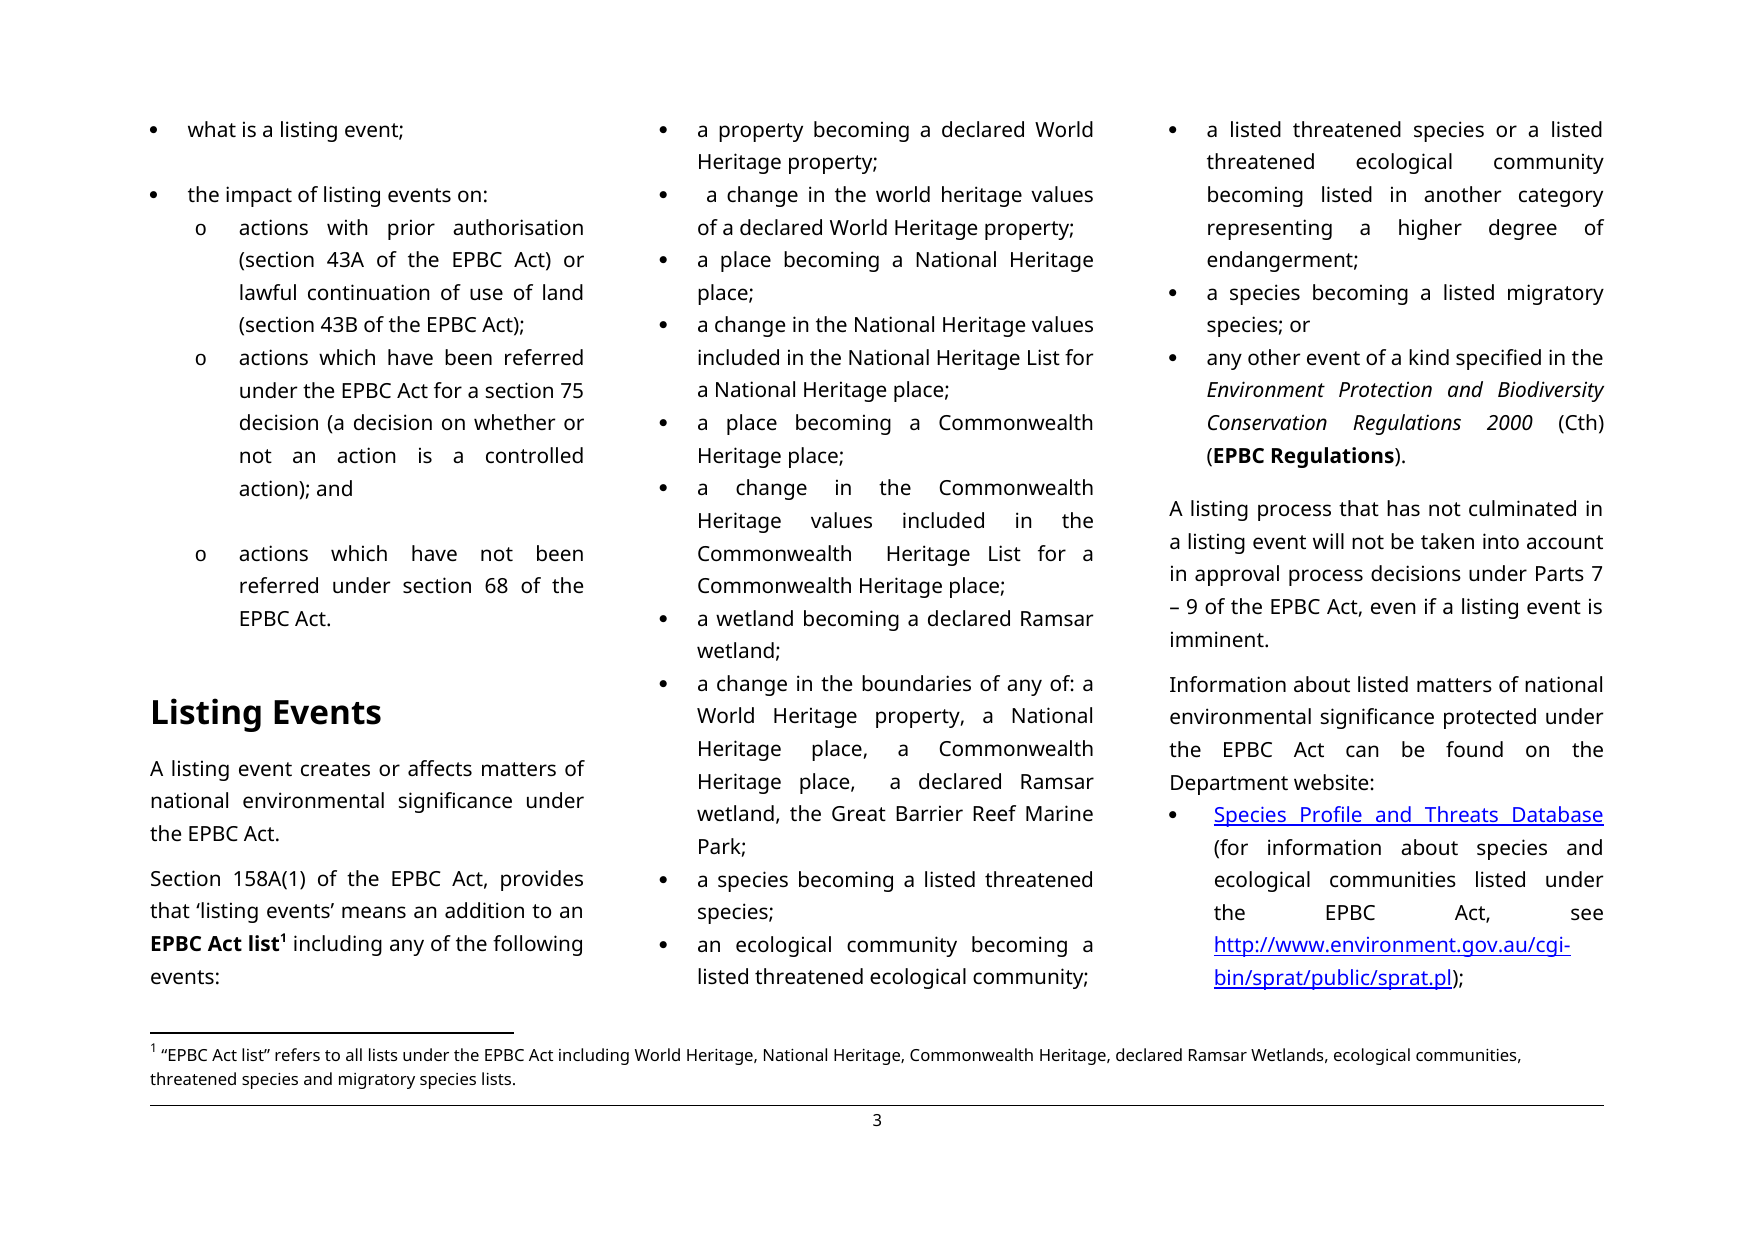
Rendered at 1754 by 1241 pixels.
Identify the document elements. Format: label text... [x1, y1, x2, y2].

list Listing Events [150, 689, 584, 734]
text Section 158A(1) of the EPBC Act, provides that ‘listing events’ means an addition to an EPBC Act list including any of the following events: [150, 864, 584, 990]
text Information about listed matters of national environmental significance protected under the EPBC Act can be found on the Department website: [1169, 670, 1604, 796]
list a wetland becoming a declared Ramsar wetland; [659, 604, 1094, 665]
list a place becoming a National Heritage place; [659, 245, 1094, 306]
list what is a listing event; [150, 115, 584, 143]
list a species becoming a listed threatened species; [659, 865, 1094, 926]
list actions which have not been referred under section 68 of the EPBC Act. [194, 539, 584, 633]
list a species becoming a listed migratory species; or [1169, 278, 1604, 339]
list a change in the National Heritage values included in the National Heritage List for a National Heritage place; [659, 310, 1094, 404]
list any other event of a kind specified in the Environment Protection and Biodiversity Conservation Regulations 2000 (Cth) (EPBC Regulations). [1169, 343, 1604, 469]
list a property becoming a declared World Heritage property; [659, 115, 1094, 176]
text A listing process that has not culminated in a listing event will not be taken into account in approval process decisions under Parts 7 – 9 of the EPBC Act, even if a listing event is imminent. [1169, 494, 1604, 653]
list actions which have been referred under the EPBC Act for a section 75 decision (a decision on whether or not an action is a controlled action); and [194, 343, 584, 502]
text A listing event creates or affects matters of national environmental significance under the EPBC Act. [150, 754, 584, 847]
list Species Profile and Threats Database (for information about species and ecological communities listed under the EPBC Act, see http://www.environment.gov.au/cgi-bin/sprat/public/sprat.pl); [1169, 800, 1604, 992]
list a change in the boundaries of any of: a World Heritage property, a National Heritage place, a Commonwealth Heritage place, a declared Ramsar wetland, the Great Barrier Reef Marine Park; [659, 669, 1094, 861]
list a listed threatened species or a listed threatened ecological community becoming listed in another category representing a higher degree of endangerment; [1169, 115, 1604, 274]
list the impact of listing events on: [150, 180, 584, 208]
list actions with prior authorisation (section 43A of the EPBC Act) or lawful continuation of use of land (section 43B of the EPBC Act); [194, 213, 584, 339]
list an ecological community becoming a listed threatened ecological community; [659, 930, 1094, 991]
list a change in the world heritage values of a declared World Heritage property; [659, 180, 1094, 241]
list a place becoming a Commonwealth Heritage place; [659, 408, 1094, 469]
list a change in the Commonwealth Heritage values included in the Commonwealth Heritage List for a Commonwealth Heritage place; [659, 473, 1094, 600]
